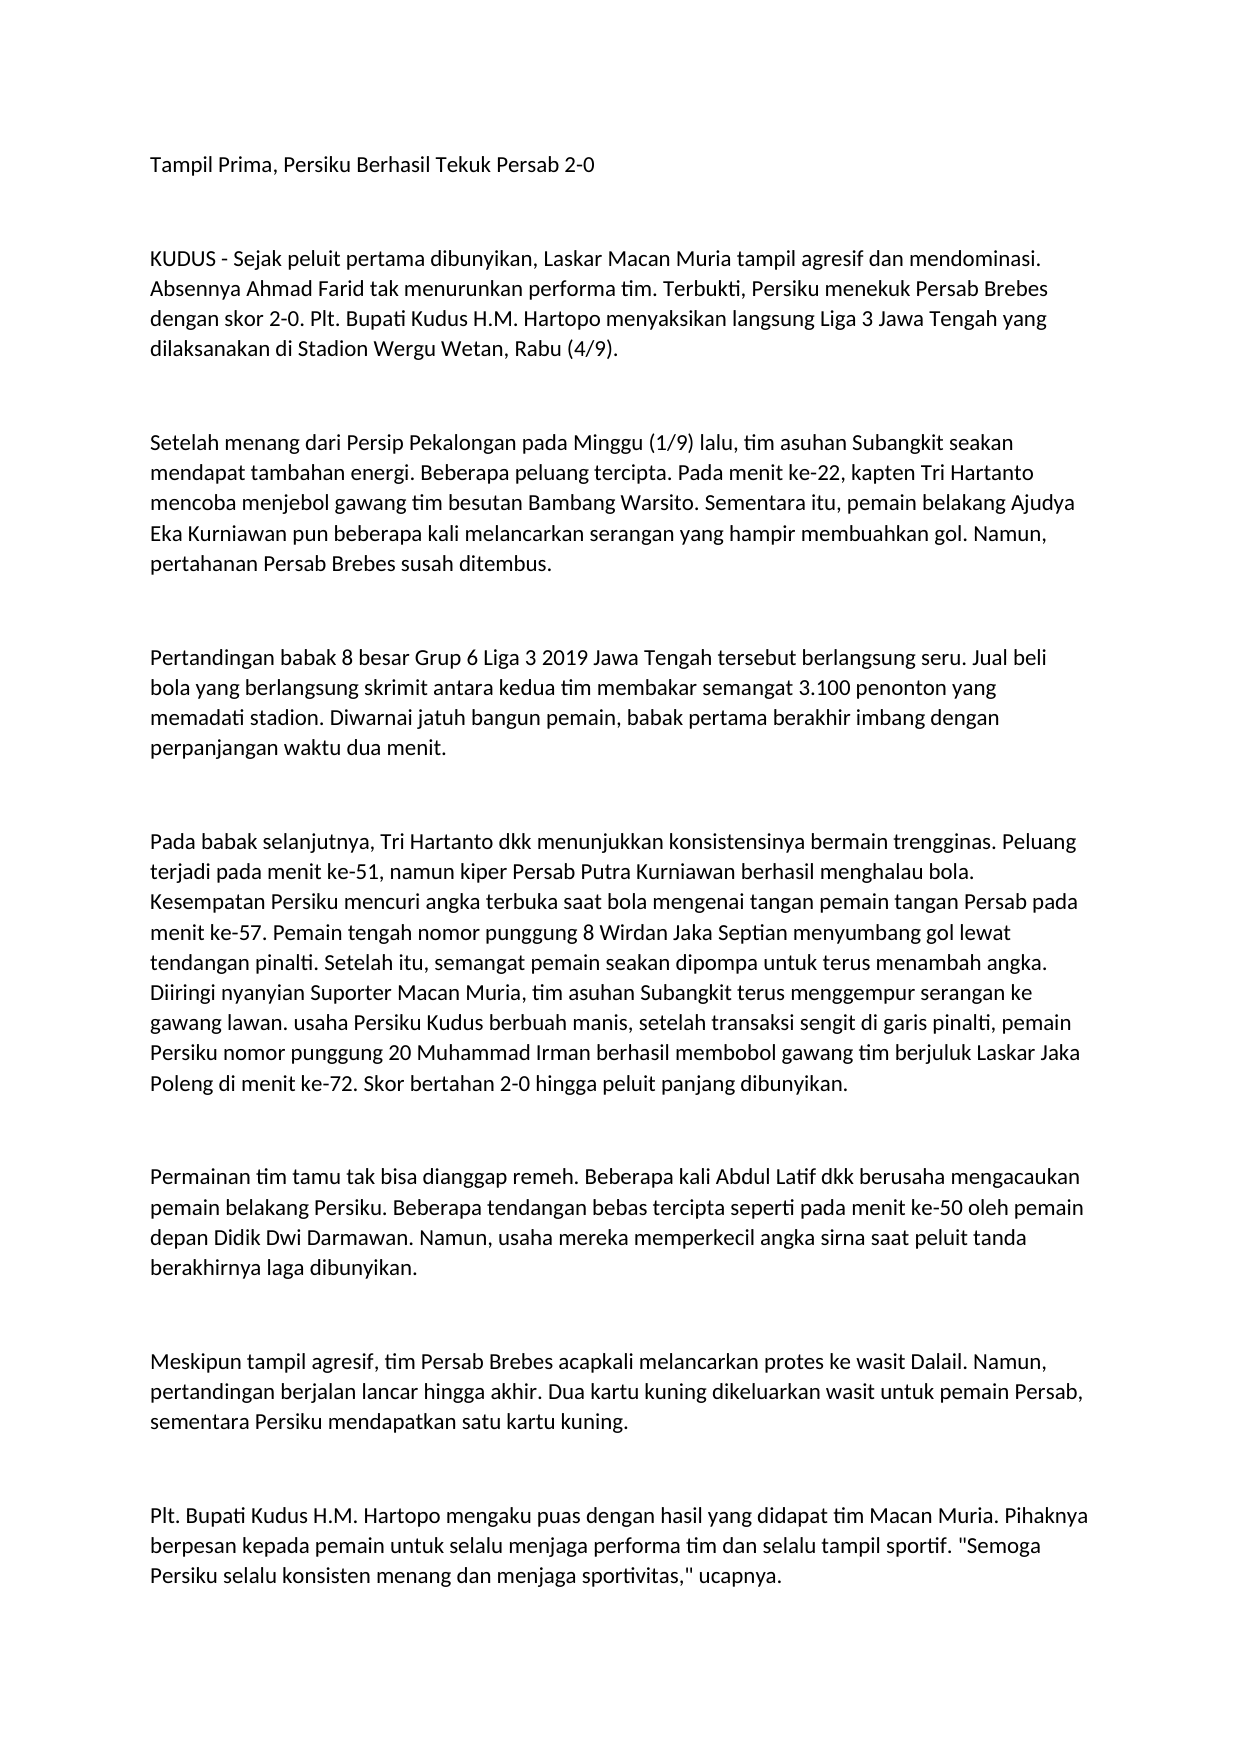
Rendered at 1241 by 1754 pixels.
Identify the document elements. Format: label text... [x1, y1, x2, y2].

text Pertandingan babak 8 besar Grup 6 Liga 3 2019 Jawa Tengah tersebut berlangsung seru. Jual beli bola yang berlangsung skrimit antara kedua tim membakar semangat 3.100 penonton yang memadati stadion. Diwarnai jatuh bangun pemain, babak pertama berakhir imbang dengan perpanjangan waktu dua menit. [150, 643, 1090, 761]
text Pada babak selanjutnya, Tri Hartanto dkk menunjukkan konsistensinya bermain trengginas. Peluang terjadi pada menit ke-51, namun kiper Persab Putra Kurniawan berhasil menghalau bola. Kesempatan Persiku mencuri angka terbuka saat bola mengenai tangan pemain tangan Persab pada menit ke-57. Pemain tengah nomor punggung 8 Wirdan Jaka Septian menyumbang gol lewat tendangan pinalti. Setelah itu, semangat pemain seakan dipompa untuk terus menambah angka. Diiringi nyanyian Suporter Macan Muria, tim asuhan Subangkit terus menggempur serangan ke gawang lawan. usaha Persiku Kudus berbuah manis, setelah transaksi sengit di garis pinalti, pemain Persiku nomor punggung 20 Muhammad Irman berhasil membobol gawang tim berjuluk Laskar Jaka Poleng di menit ke-72. Skor bertahan 2-0 hingga peluit panjang dibunyikan. [150, 827, 1090, 1097]
text Tampil Prima, Persiku Berhasil Tekuk Persab 2-0 [150, 150, 1090, 178]
text Meskipun tampil agresif, tim Persab Brebes acapkali melancarkan protes ke wasit Dalail. Namun, pertandingan berjalan lancar hingga akhir. Dua kartu kuning dikeluarkan wasit untuk pemain Persab, sementara Persiku mendapatkan satu kartu kuning. [150, 1347, 1090, 1435]
text Plt. Bupati Kudus H.M. Hartopo mengaku puas dengan hasil yang didapat tim Macan Muria. Pihaknya berpesan kepada pemain untuk selalu menjaga performa tim dan selalu tampil sportif. "Semoga Persiku selalu konsisten menang dan menjaga sportivitas," ucapnya. [150, 1501, 1090, 1589]
text Setelah menang dari Persip Pekalongan pada Minggu (1/9) lalu, tim asuhan Subangkit seakan mendapat tambahan energi. Beberapa peluang tercipta. Pada menit ke-22, kapten Tri Hartanto mencoba menjebol gawang tim besutan Bambang Warsito. Sementara itu, pemain belakang Ajudya Eka Kurniawan pun beberapa kali melancarkan serangan yang hampir membuahkan gol. Namun, pertahanan Persab Brebes susah ditembus. [150, 428, 1090, 577]
text KUDUS - Sejak peluit pertama dibunyikan, Laskar Macan Muria tampil agresif dan mendominasi. Absennya Ahmad Farid tak menurunkan performa tim. Terbukti, Persiku menekuk Persab Brebes dengan skor 2-0. Plt. Bupati Kudus H.M. Hartopo menyaksikan langsung Liga 3 Jawa Tengah yang dilaksanakan di Stadion Wergu Wetan, Rabu (4/9). [150, 244, 1090, 362]
text Permainan tim tamu tak bisa dianggap remeh. Beberapa kali Abdul Latif dkk berusaha mengacaukan pemain belakang Persiku. Beberapa tendangan bebas tercipta seperti pada menit ke-50 oleh pemain depan Didik Dwi Darmawan. Namun, usaha mereka memperkecil angka sirna saat peluit tanda berakhirnya laga dibunyikan. [150, 1162, 1090, 1281]
